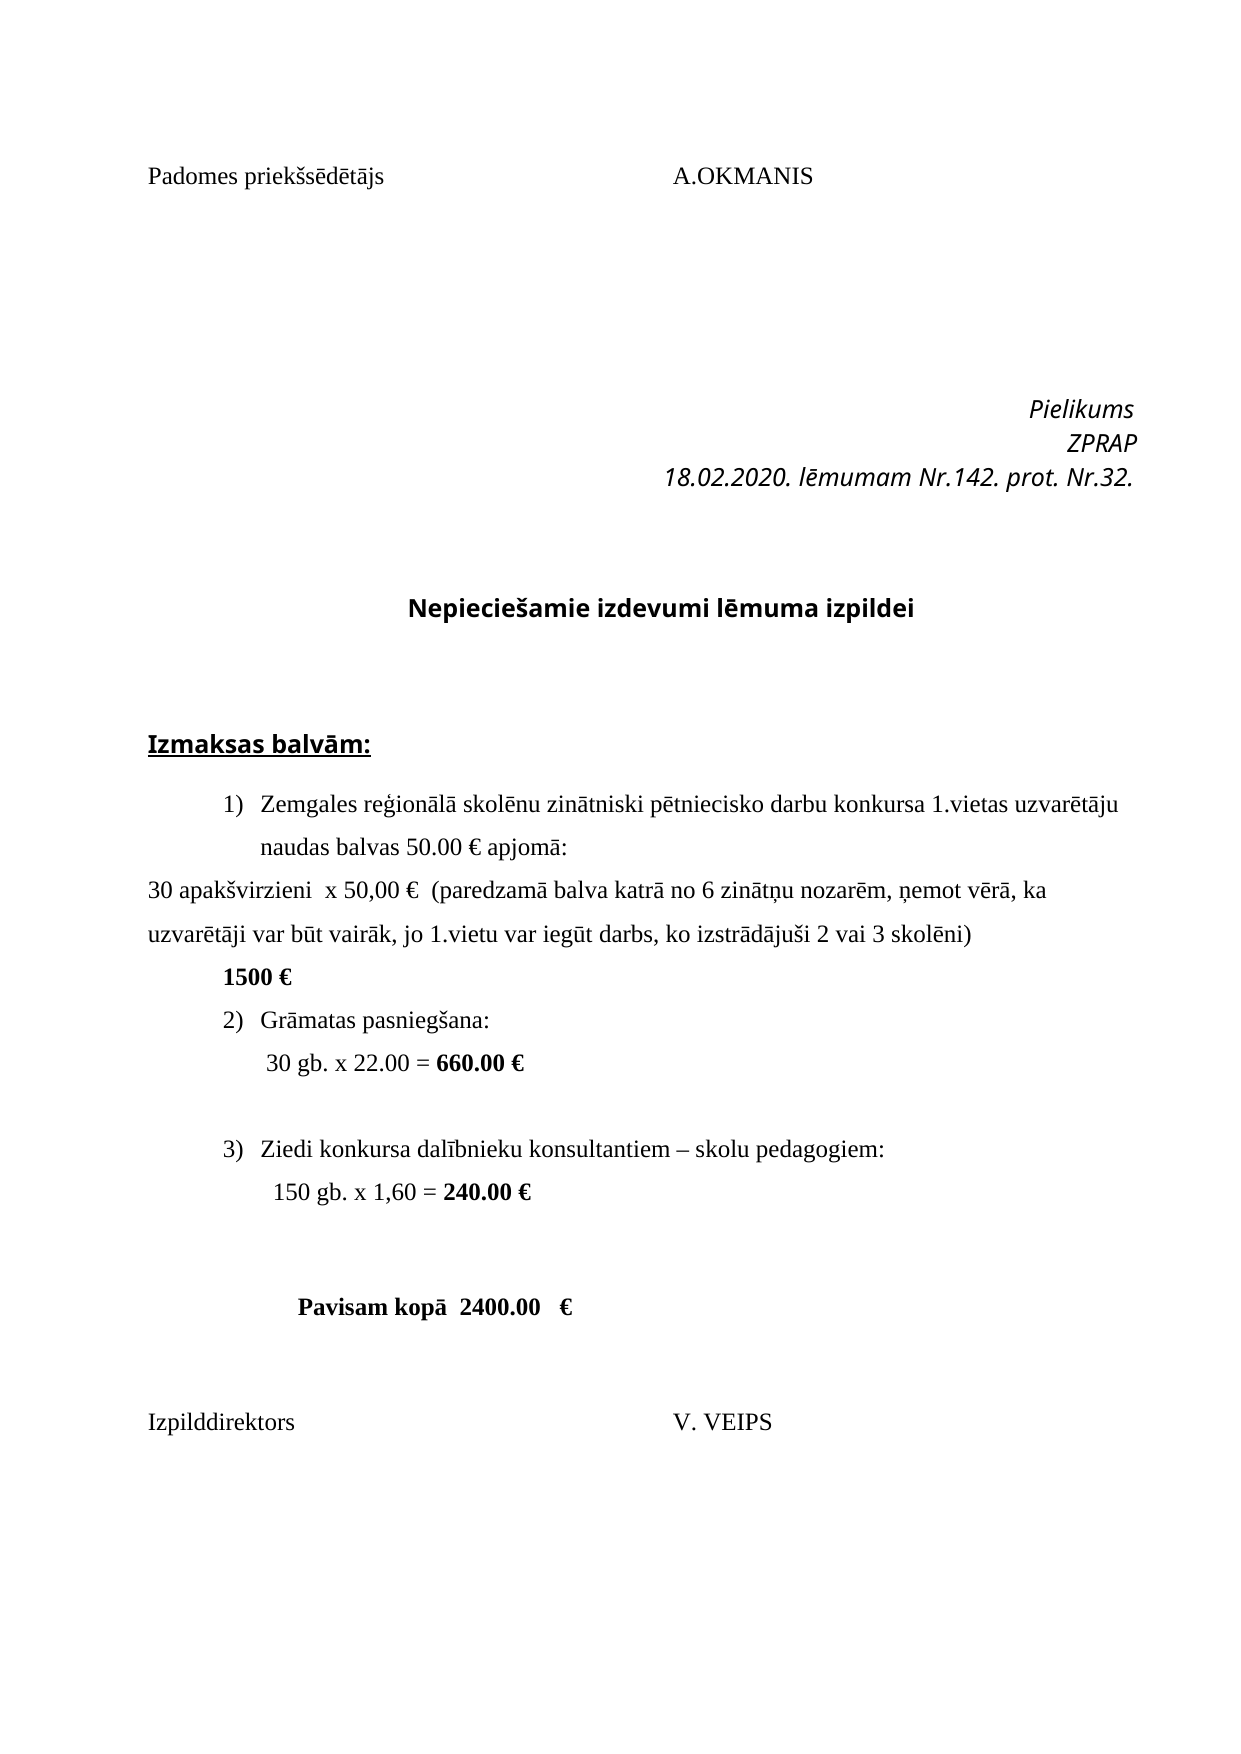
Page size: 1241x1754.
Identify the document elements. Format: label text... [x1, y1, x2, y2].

list Grāmatas pasniegšana: [223, 1005, 1137, 1034]
text Pielikums [148, 391, 1137, 425]
text 18.02.2020. lēmumam Nr.142. prot. Nr.32. [148, 459, 1137, 493]
list 150 gb. x 1,60 = 240.00 € [223, 1177, 1137, 1206]
text Pavisam kopā 2400.00 € [223, 1292, 1137, 1321]
text 30 gb. x 22.00 = 660.00 € [148, 1048, 1137, 1077]
text Izpilddirektors V. VEIPS [148, 1407, 1137, 1436]
text Padomes priekšsēdētājs A.OKMANIS [148, 161, 1137, 190]
text ZPRAP [148, 425, 1137, 459]
text 30 apakšvirzieni x 50,00 € (paredzamā balva katrā no 6 zinātņu nozarēm, ņemot vērā, ka uzvarētāji var būt vairāk, jo 1.vietu var iegūt darbs, ko izstrādājuši 2 vai 3 skolēni) 1500 € [148, 876, 1137, 991]
list Zemgales reģionālā skolēnu zinātniski pētniecisko darbu konkursa 1.vietas uzvarētāju naudas balvas 50.00 € apjomā: [223, 789, 1137, 861]
text Nepieciešamie izdevumi lēmuma izpildei [148, 590, 1137, 624]
list Ziedi konkursa dalībnieku konsultantiem – skolu pedagogiem: [223, 1134, 1137, 1163]
text Izmaksas balvām: [148, 727, 1137, 761]
